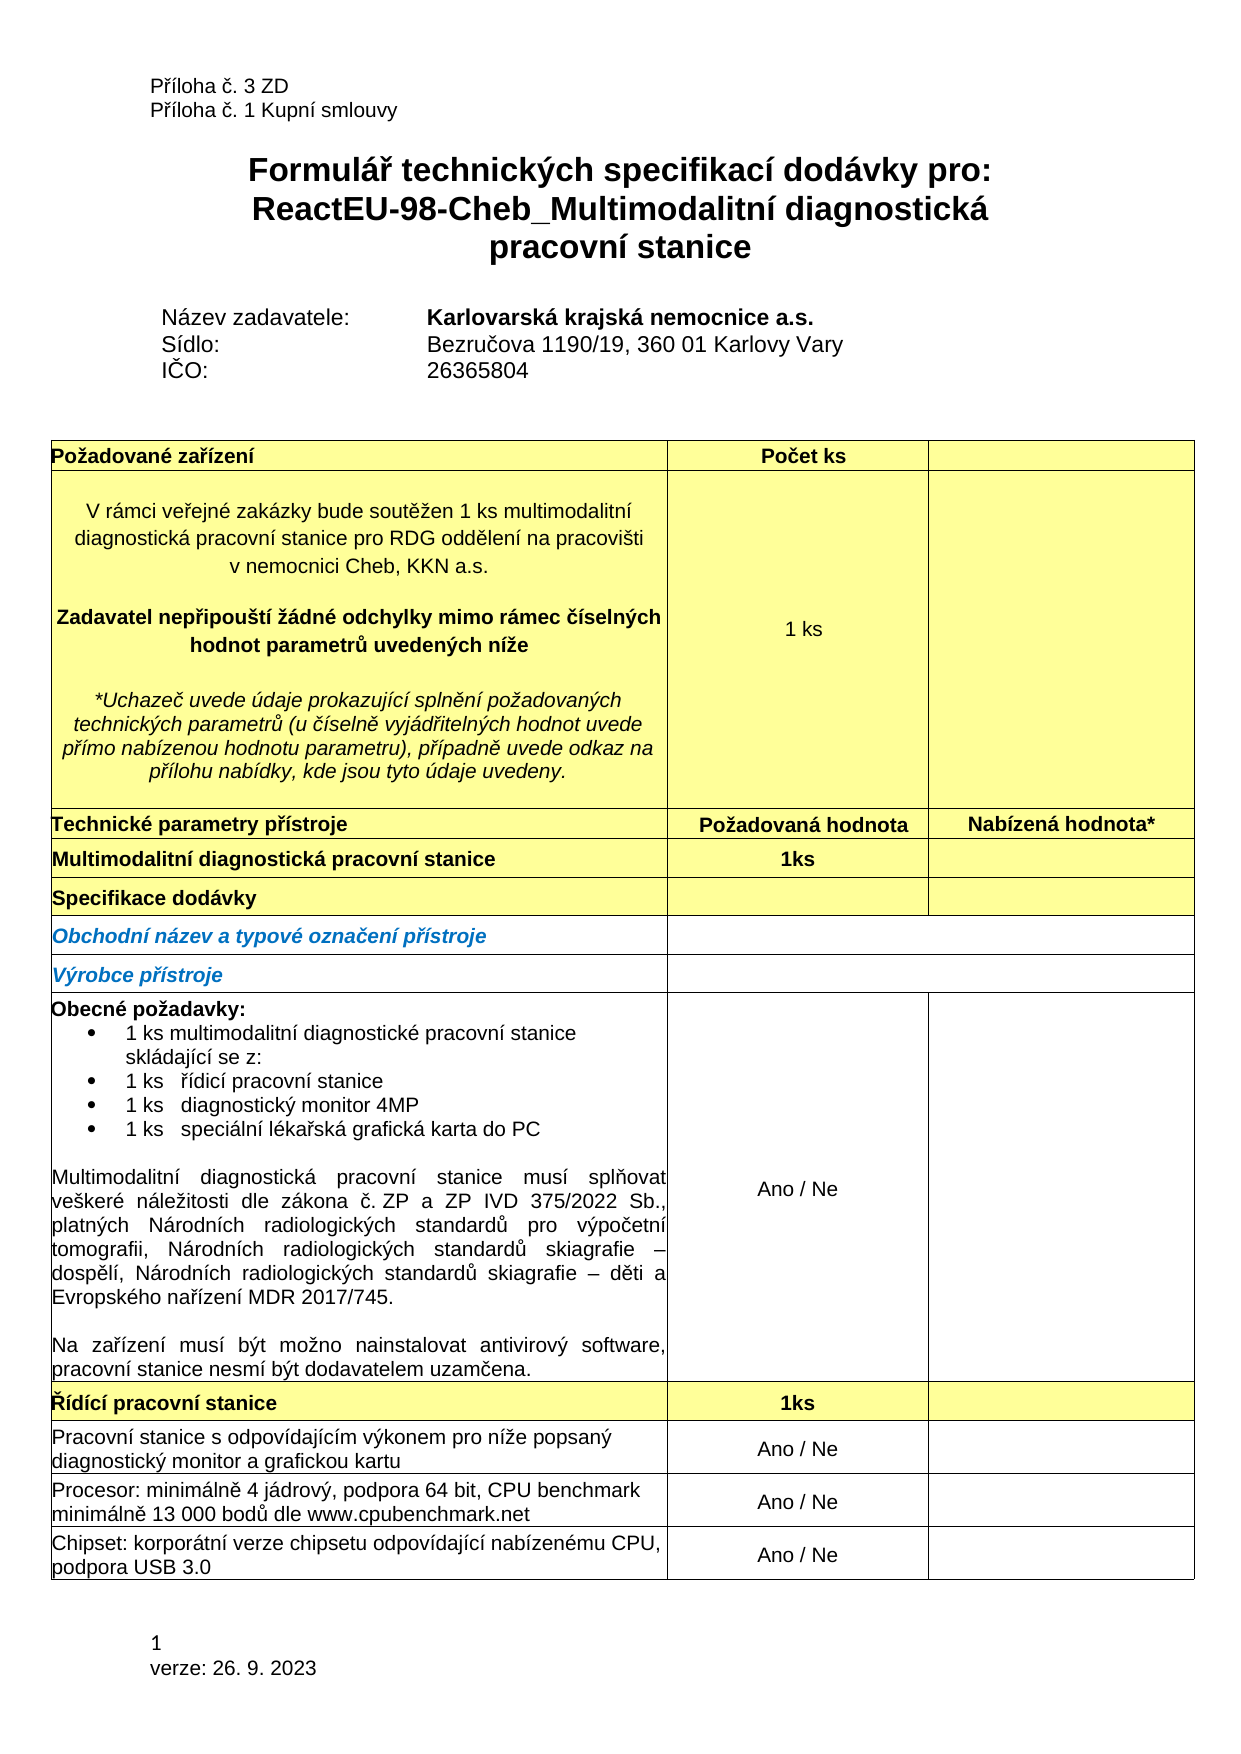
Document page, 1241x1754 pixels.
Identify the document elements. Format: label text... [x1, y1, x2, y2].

table_cell [668, 878, 928, 915]
table_cell Obecné požadavky: 1 ks multimodalitní diagnostické pracovní stanice skládající se z: 1 ks řídicí pracovní stanice 1 ks diagnostický monitor 4MP 1 ks speciální lékařská grafická karta do PC Multimodalitní diagnostická pracovní stanice musí splňovat veškeré náležitosti dle zákona č. ZP a ZP IVD 375/2022 Sb., platných Národních radiologických standardů pro výpočetní tomografii, Národních radiologických standardů skiagrafie – dospělí, Národních radiologických standardů skiagrafie – děti a Evropského nařízení MDR 2017/745. Na zařízení musí být možno nainstalovat antivirový software, pracovní stanice nesmí být dodavatelem uzamčena. [52, 993, 667, 1381]
table_cell Požadovaná hodnota [668, 809, 928, 838]
table_cell Nabízená hodnota* [929, 809, 1194, 838]
table_cell Výrobce přístroje [52, 955, 667, 992]
table_cell Procesor: minimálně 4 jádrový, podpora 64 bit, CPU benchmark minimálně 13 000 bodů dle www.cpubenchmark.net [52, 1474, 667, 1526]
table_cell Chipset: korporátní verze chipsetu odpovídající nabízenému CPU, podpora USB 3.0 [52, 1527, 667, 1579]
table_cell 1ks [668, 839, 928, 876]
table_cell [929, 471, 1194, 808]
table_cell Technické parametry přístroje [52, 809, 667, 838]
table_header [929, 441, 1194, 470]
table_cell Specifikace dodávky [52, 878, 667, 915]
table_cell Ano / Ne [668, 993, 928, 1381]
table_cell Ano / Ne [668, 1474, 928, 1526]
table_cell Multimodalitní diagnostická pracovní stanice [52, 839, 667, 876]
table_cell Ano / Ne [668, 1527, 928, 1579]
table_cell [929, 993, 1194, 1381]
table_cell [929, 878, 1194, 915]
table_cell Ano / Ne [668, 1421, 928, 1473]
table_cell [668, 916, 1194, 953]
table_cell 1ks [668, 1382, 928, 1420]
table_cell [668, 955, 1194, 992]
table_cell V rámci veřejné zakázky bude soutěžen 1 ks multimodalitní diagnostická pracovní stanice pro RDG oddělení na pracovišti v nemocnici Cheb, KKN a.s. Zadavatel nepřipouští žádné odchylky mimo rámec číselných hodnot parametrů uvedených níže *Uchazeč uvede údaje prokazující splnění požadovaných technických parametrů (u číselně vyjádřitelných hodnot uvede přímo nabízenou hodnotu parametru), případně uvede odkaz na přílohu nabídky, kde jsou tyto údaje uvedeny. [52, 471, 667, 808]
table_cell Řídící pracovní stanice [52, 1382, 667, 1420]
table_cell [929, 1527, 1194, 1579]
table_cell [929, 1382, 1194, 1420]
table_cell 1 ks [668, 471, 928, 808]
table_cell [929, 1474, 1194, 1526]
table_header Požadované zařízení [52, 441, 667, 470]
table_cell Obchodní název a typové označení přístroje [52, 916, 667, 953]
table_cell Pracovní stanice s odpovídajícím výkonem pro níže popsaný diagnostický monitor a grafickou kartu [52, 1421, 667, 1473]
table_cell [929, 839, 1194, 876]
table_header Počet ks [668, 441, 928, 470]
table_cell [929, 1421, 1194, 1473]
